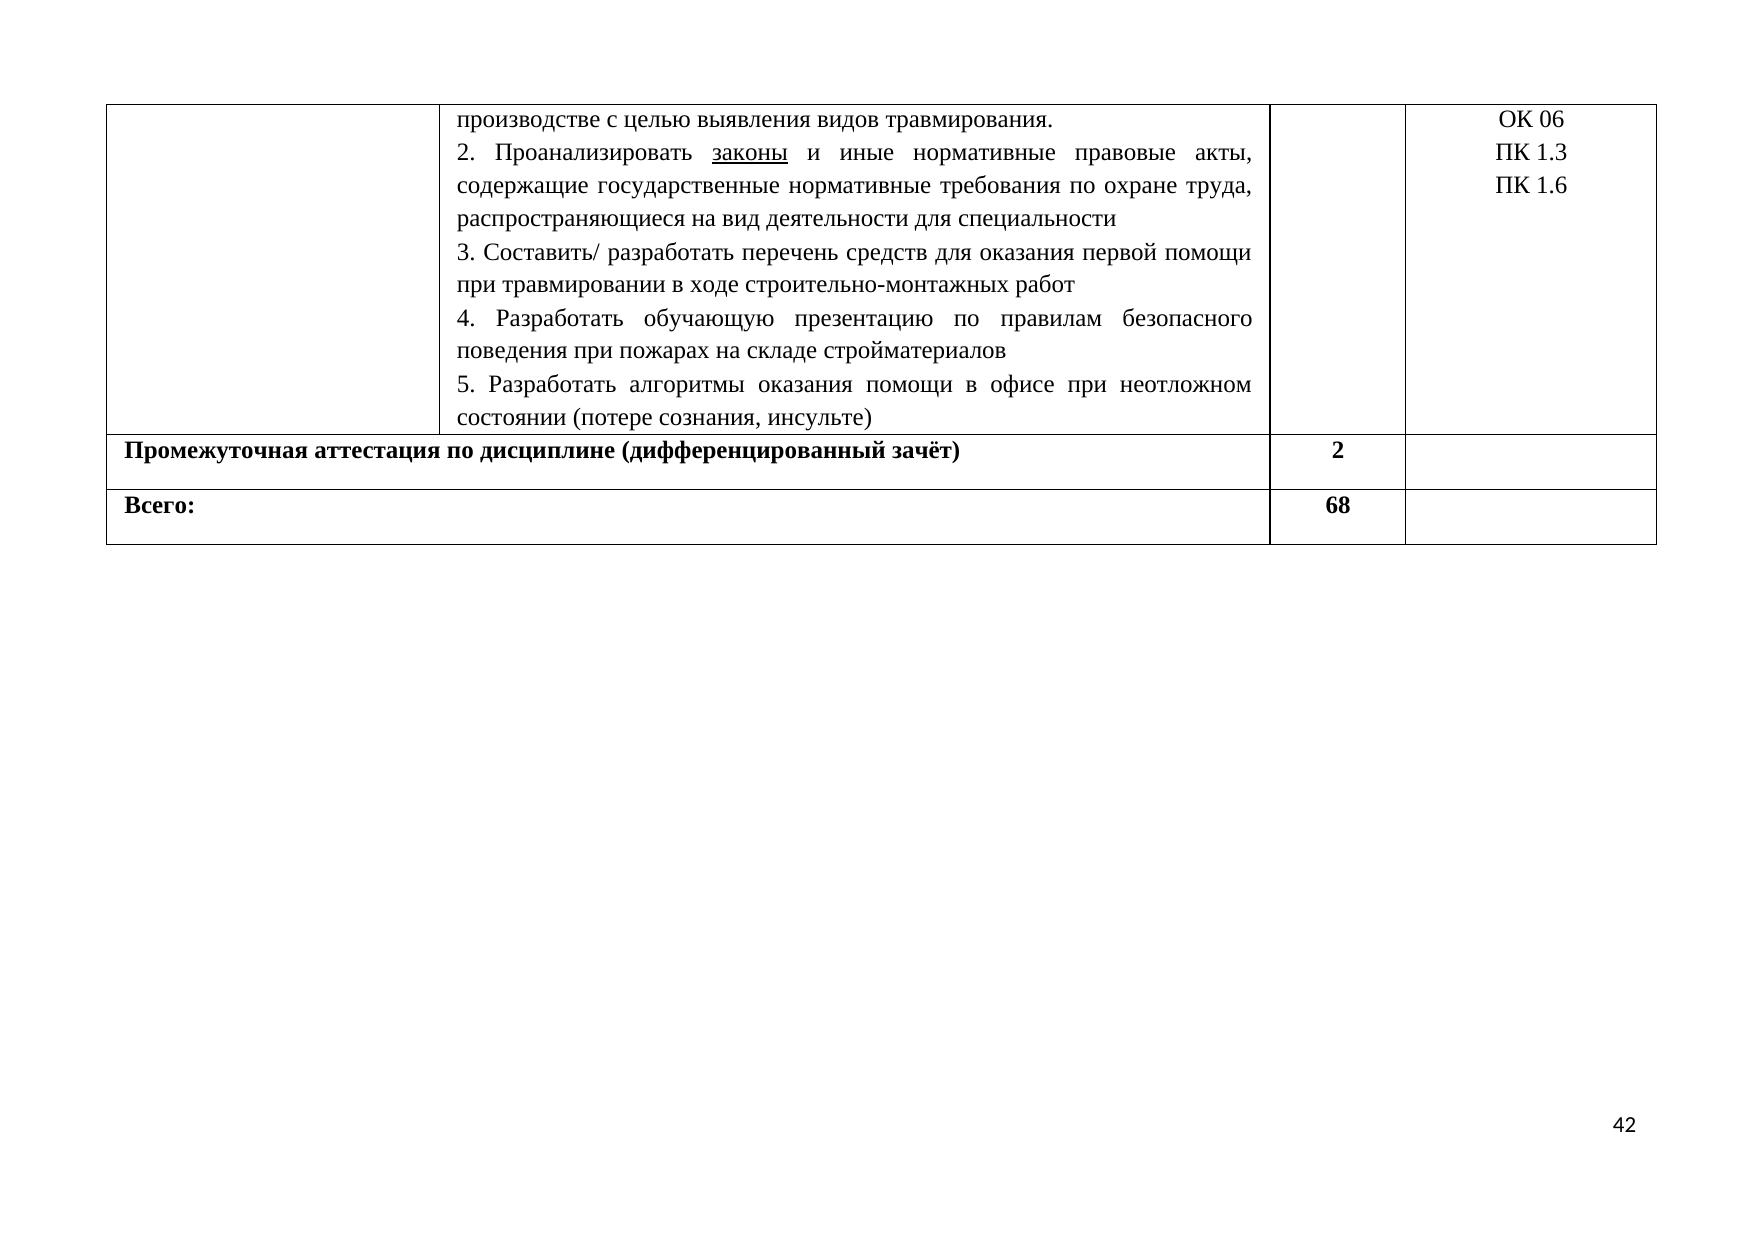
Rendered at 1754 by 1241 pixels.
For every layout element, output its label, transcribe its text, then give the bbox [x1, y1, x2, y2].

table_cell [440, 105, 1269, 434]
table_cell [1406, 105, 1656, 434]
table_cell 1 [1271, 105, 1405, 434]
table_cell [1406, 435, 1656, 489]
table_cell 68 [1271, 490, 1405, 544]
table_cell Промежуточная аттестация по дисциплине (дифференцированный зачёт) [107, 435, 1269, 489]
table_cell Всего: [107, 490, 1269, 544]
table_cell [1406, 490, 1656, 544]
table_cell 2 [1271, 435, 1405, 489]
